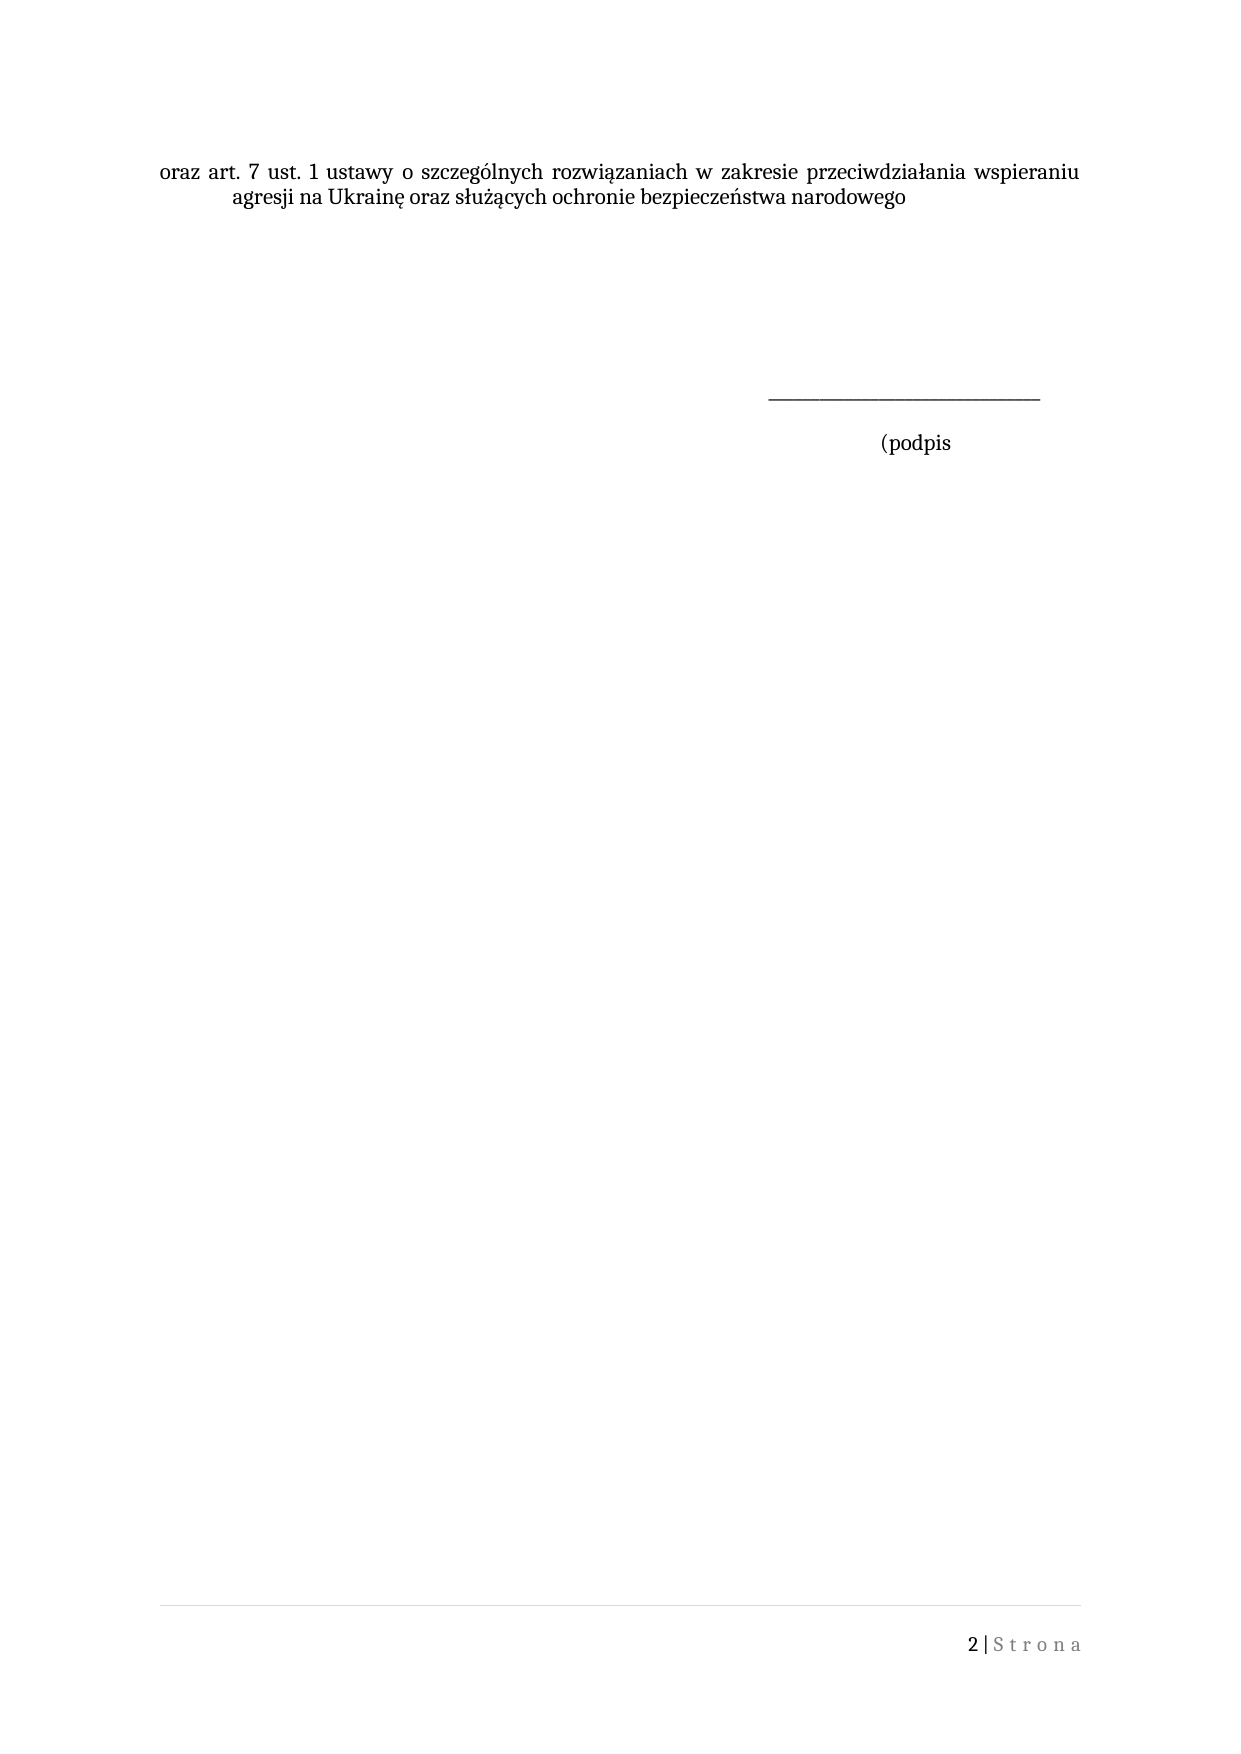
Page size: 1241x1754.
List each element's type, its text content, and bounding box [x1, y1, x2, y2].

text ________________________________ (podpis [750, 377, 1081, 456]
text oraz art. 7 ust. 1 ustawy o szczególnych rozwiązaniach w zakresie przeciwdziałania wspieraniu agresji na Ukrainę oraz służących ochronie bezpieczeństwa narodowego [159, 159, 1081, 209]
